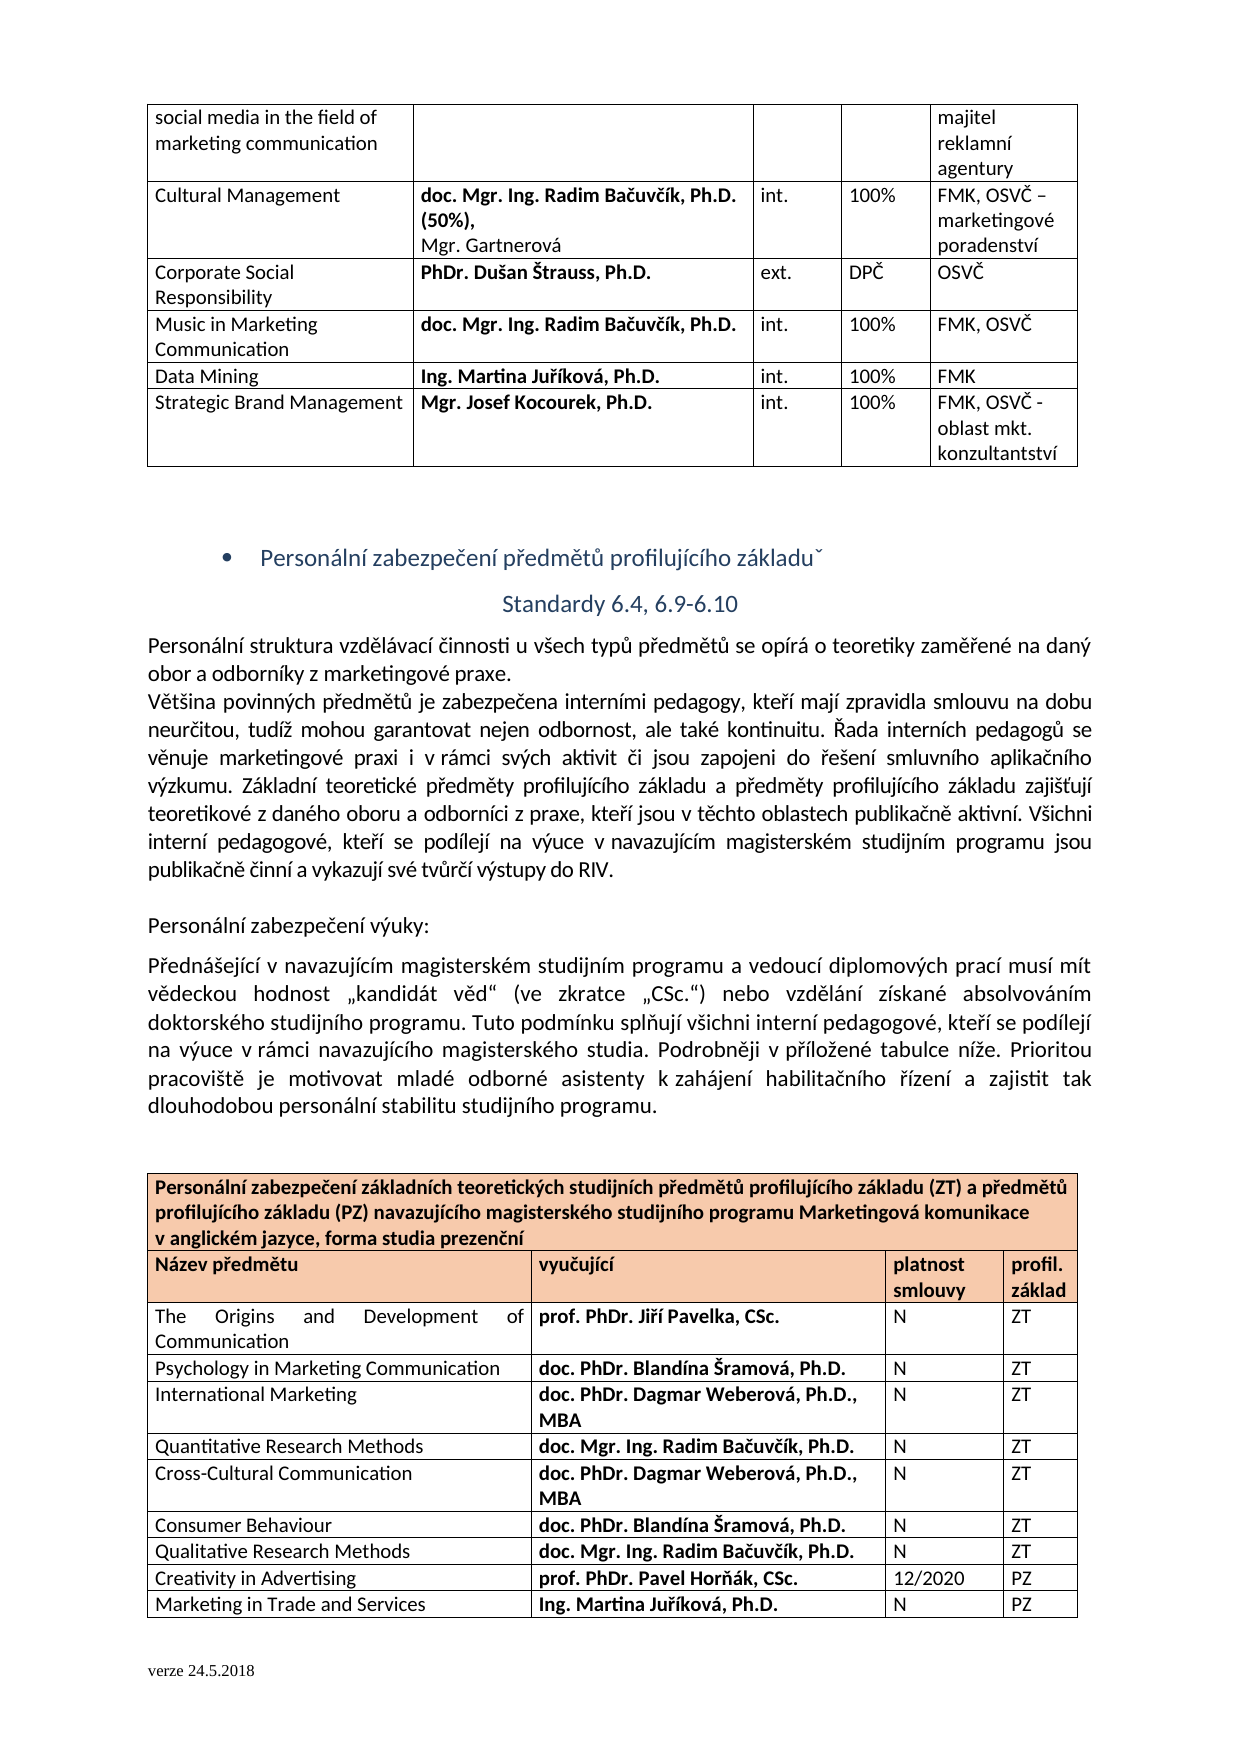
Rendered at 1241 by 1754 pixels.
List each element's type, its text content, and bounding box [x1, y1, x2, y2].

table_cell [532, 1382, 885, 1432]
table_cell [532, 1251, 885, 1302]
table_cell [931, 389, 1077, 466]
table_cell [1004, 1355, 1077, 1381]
subtitle Standardy 6.4, 6.9-6.10 [148, 588, 1093, 618]
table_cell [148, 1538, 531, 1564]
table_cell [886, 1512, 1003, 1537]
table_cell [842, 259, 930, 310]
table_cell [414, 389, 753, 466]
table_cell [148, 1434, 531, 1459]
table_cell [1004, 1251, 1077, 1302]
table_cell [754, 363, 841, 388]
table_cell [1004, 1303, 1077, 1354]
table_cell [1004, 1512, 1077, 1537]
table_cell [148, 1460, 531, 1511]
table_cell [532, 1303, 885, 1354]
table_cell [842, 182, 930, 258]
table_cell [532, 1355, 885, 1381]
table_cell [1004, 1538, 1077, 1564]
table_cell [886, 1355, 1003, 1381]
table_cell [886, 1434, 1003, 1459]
text Personální zabezpečení výuky: [148, 911, 1093, 939]
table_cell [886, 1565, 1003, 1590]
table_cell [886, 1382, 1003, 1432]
text Personální struktura vzdělávací činnosti u všech typů předmětů se opírá o teoretiky zaměřené na daný obor a odborníky z marketingové praxe. [148, 631, 1093, 687]
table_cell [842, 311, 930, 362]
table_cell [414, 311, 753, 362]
subtitle Personální zabezpečení předmětů profilujícího základuˇ [223, 542, 1093, 573]
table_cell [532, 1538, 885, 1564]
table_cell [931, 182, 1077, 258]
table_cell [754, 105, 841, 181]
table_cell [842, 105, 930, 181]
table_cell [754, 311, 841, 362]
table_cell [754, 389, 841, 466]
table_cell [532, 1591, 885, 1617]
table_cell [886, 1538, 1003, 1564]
text Přednášející v navazujícím magisterském studijním programu a vedoucí diplomových prací musí mít vědeckou hodnost „kandidát věd“ (ve zkratce „CSc.“) nebo vzdělání získané absolvováním doktorského studijního programu. Tuto podmínku splňují všichni interní pedagogové, kteří se podílejí na výuce v rámci navazujícího magisterského studia. Podrobněji v příložené tabulce níže. Prioritou pracoviště je motivovat mladé odborné asistenty k zahájení habilitačního řízení a zajistit tak dlouhodobou personální stabilitu studijního programu. [148, 952, 1093, 1120]
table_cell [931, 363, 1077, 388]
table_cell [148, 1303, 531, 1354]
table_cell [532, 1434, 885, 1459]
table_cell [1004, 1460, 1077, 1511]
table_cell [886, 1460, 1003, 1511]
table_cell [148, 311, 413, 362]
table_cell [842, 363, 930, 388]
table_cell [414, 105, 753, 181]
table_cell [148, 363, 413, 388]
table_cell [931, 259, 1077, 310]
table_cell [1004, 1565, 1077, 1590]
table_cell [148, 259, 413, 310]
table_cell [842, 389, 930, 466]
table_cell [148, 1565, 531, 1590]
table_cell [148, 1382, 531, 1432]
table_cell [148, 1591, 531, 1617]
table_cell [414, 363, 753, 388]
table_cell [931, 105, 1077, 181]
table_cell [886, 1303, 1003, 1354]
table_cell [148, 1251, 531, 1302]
text Většina povinných předmětů je zabezpečena interními pedagogy, kteří mají zpravidla smlouvu na dobu neurčitou, tudíž mohou garantovat nejen odbornost, ale také kontinuitu. Řada interních pedagogů se věnuje marketingové praxi i v rámci svých aktivit či jsou zapojeni do řešení smluvního aplikačního výzkumu. Základní teoretické předměty profilujícího základu a předměty profilujícího základu zajišťují teoretikové z daného oboru a odborníci z praxe, kteří jsou v těchto oblastech publikačně aktivní. Všichni interní pedagogové, kteří se podílejí na výuce v navazujícím magisterském studijním programu jsou publikačně činní a vykazují své tvůrčí výstupy do RIV. [148, 687, 1093, 883]
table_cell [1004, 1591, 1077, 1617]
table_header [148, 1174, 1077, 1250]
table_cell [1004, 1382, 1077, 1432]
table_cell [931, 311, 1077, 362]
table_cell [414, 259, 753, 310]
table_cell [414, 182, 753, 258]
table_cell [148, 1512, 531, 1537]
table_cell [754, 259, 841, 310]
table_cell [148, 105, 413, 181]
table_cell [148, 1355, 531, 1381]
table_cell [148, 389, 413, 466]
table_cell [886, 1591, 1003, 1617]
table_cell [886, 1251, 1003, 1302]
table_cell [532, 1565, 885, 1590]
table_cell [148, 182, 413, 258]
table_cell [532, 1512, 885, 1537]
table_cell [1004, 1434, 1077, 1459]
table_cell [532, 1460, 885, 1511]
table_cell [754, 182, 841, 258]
